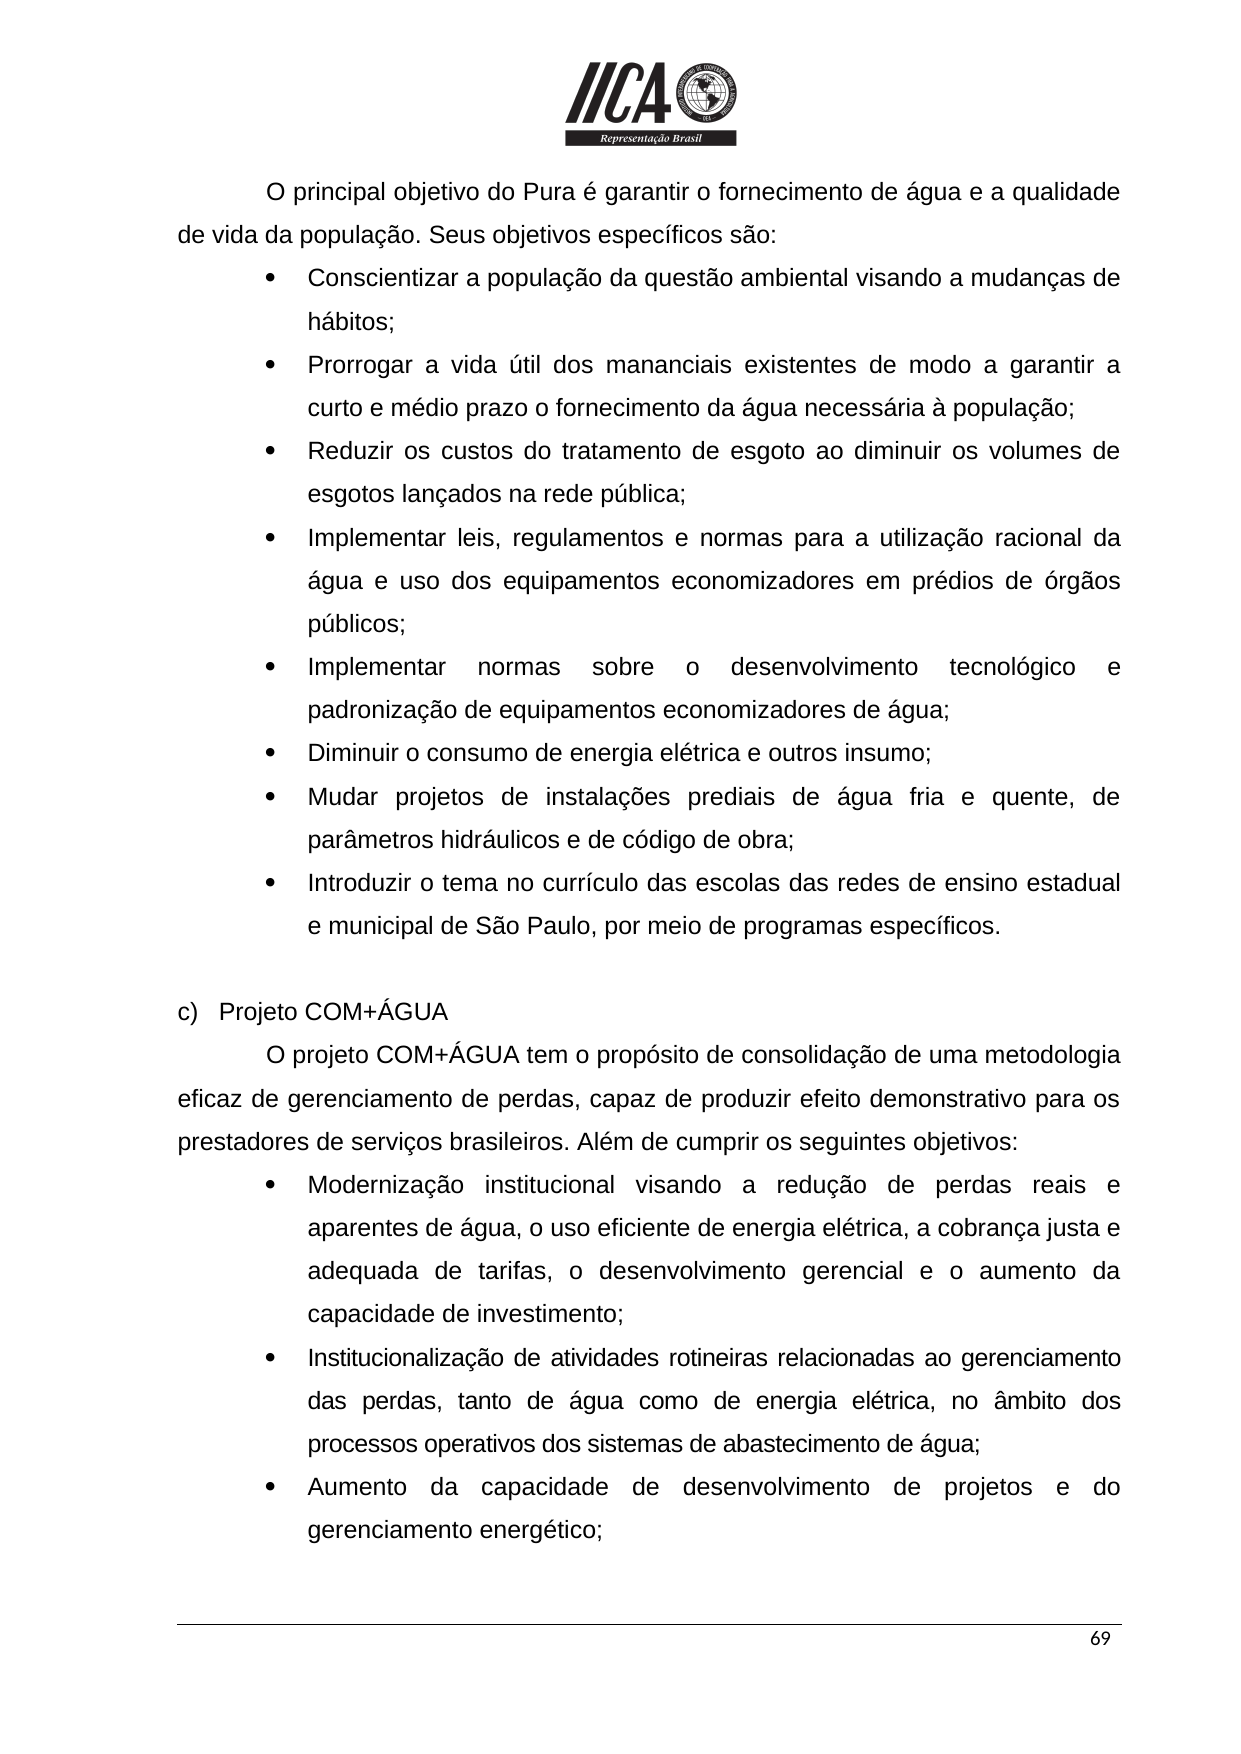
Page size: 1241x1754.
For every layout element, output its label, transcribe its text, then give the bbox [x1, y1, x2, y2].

list Prorrogar a vida útil dos mananciais existentes de modo a garantir a curto e médio prazo o fornecimento da água necessária à população; [266, 350, 1122, 422]
list Mudar projetos de instalações prediais de água fria e quente, de parâmetros hidráulicos e de código de obra; [266, 782, 1122, 853]
list Diminuir o consumo de energia elétrica e outros insumo; [266, 738, 1122, 767]
list Institucionalização de atividades rotineiras relacionadas ao gerenciamento das perdas, tanto de água como de energia elétrica, no âmbito dos processos operativos dos sistemas de abastecimento de água; [266, 1342, 1122, 1458]
list Aumento da capacidade de desenvolvimento de projetos e do gerenciamento energético; [266, 1472, 1122, 1544]
list Projeto COM+ÁGUA [177, 997, 1122, 1026]
list Implementar leis, regulamentos e normas para a utilização racional da água e uso dos equipamentos economizadores em prédios de órgãos públicos; [266, 522, 1122, 638]
list Implementar normas sobre o desenvolvimento tecnológico e padronização de equipamentos economizadores de água; [266, 652, 1122, 724]
list Introduzir o tema no currículo das escolas das redes de ensino estadual e municipal de São Paulo, por meio de programas específicos. [266, 868, 1122, 940]
list Reduzir os custos do tratamento de esgoto ao diminuir os volumes de esgotos lançados na rede pública; [266, 436, 1122, 508]
list Conscientizar a população da questão ambiental visando a mudanças de hábitos; [266, 263, 1122, 335]
picture [560, 58, 740, 148]
list Modernização institucional visando a redução de perdas reais e aparentes de água, o uso eficiente de energia elétrica, a cobrança justa e adequada de tarifas, o desenvolvimento gerencial e o aumento da capacidade de investimento; [266, 1170, 1122, 1328]
text O projeto COM+ÁGUA tem o propósito de consolidação de uma metodologia eficaz de gerenciamento de perdas, capaz de produzir efeito demonstrativo para os prestadores de serviços brasileiros. Além de cumprir os seguintes objetivos: [177, 1041, 1122, 1156]
text O principal objetivo do Pura é garantir o fornecimento de água e a qualidade de vida da população. Seus objetivos específicos são: [177, 177, 1122, 249]
